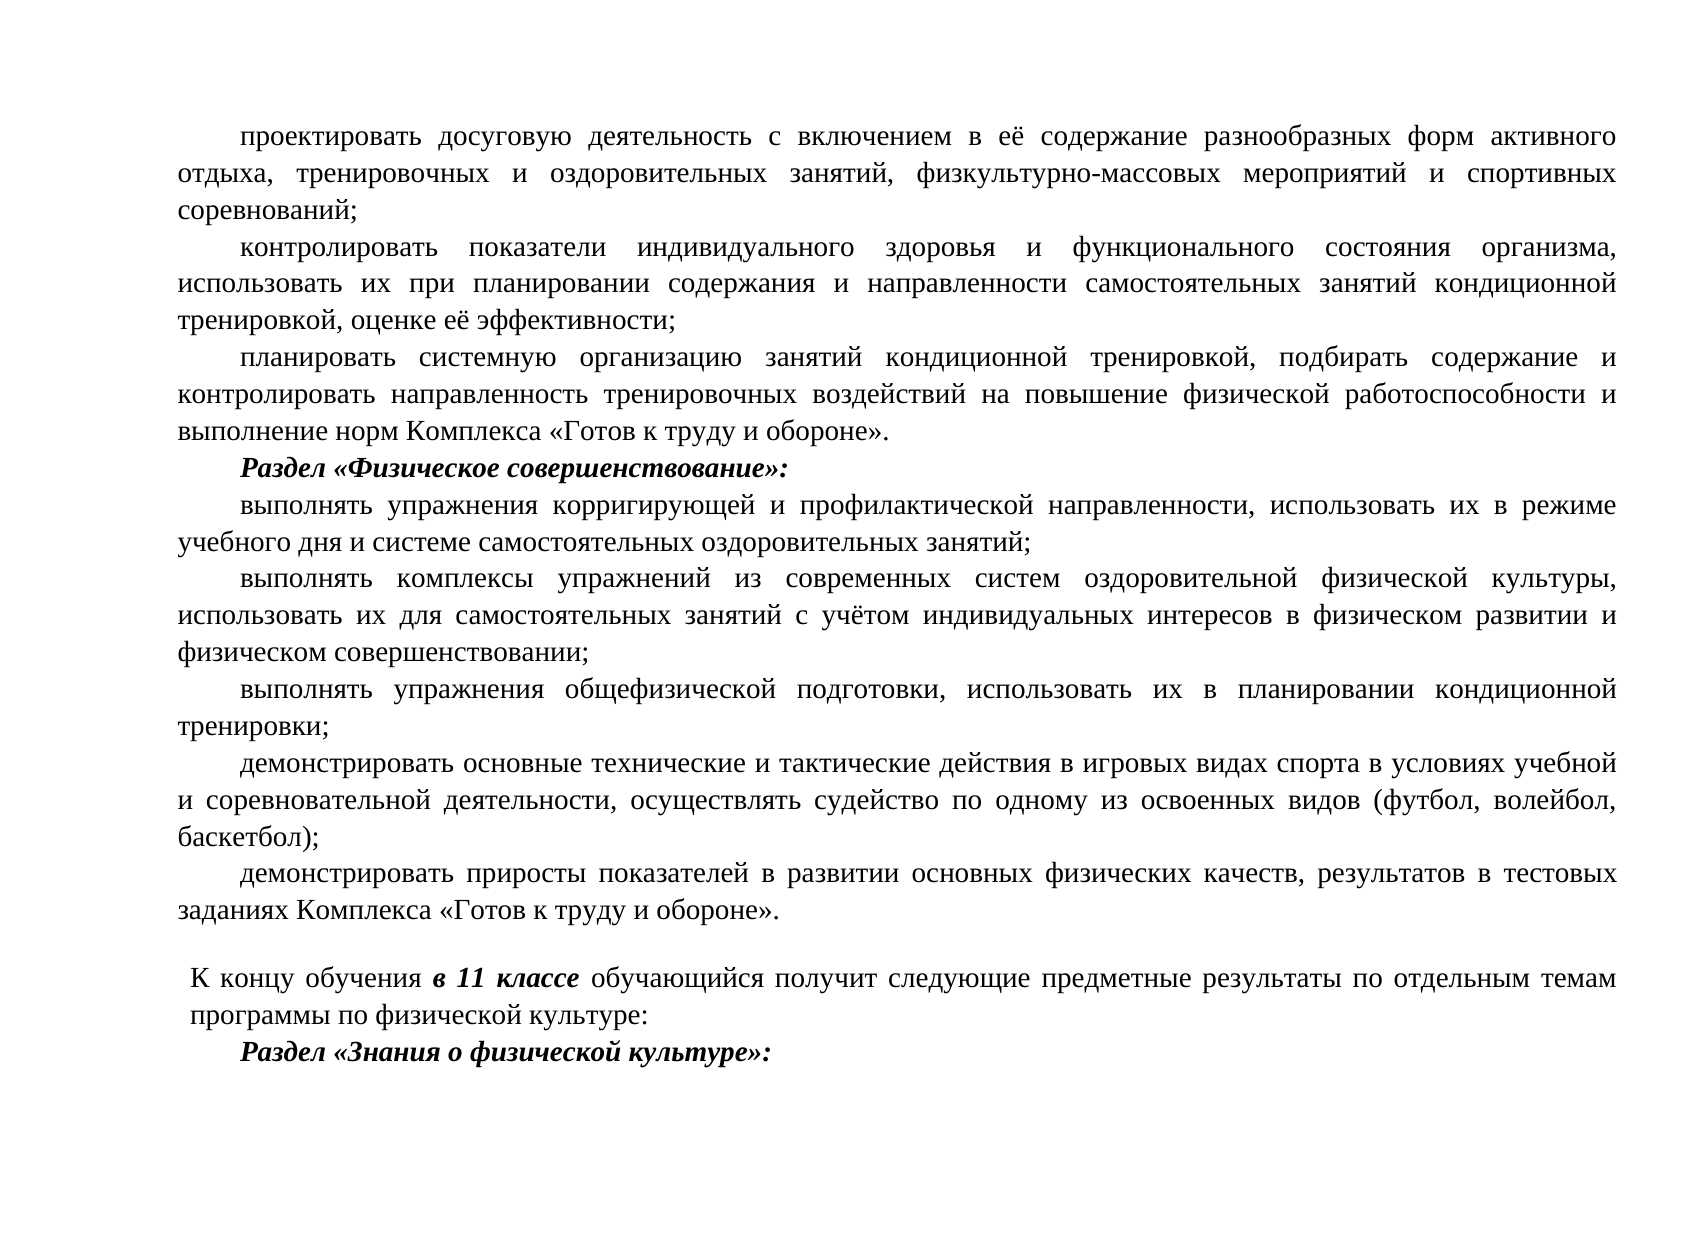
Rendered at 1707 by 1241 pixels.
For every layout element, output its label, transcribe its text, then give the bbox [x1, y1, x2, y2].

text К концу обучения в 11 классе обучающийся получит следующие предметные результаты по отдельным темам программы по физической культуре: [190, 960, 1618, 1031]
text проектировать досуговую деятельность с включением в её содержание разнообразных форм активного отдыха, тренировочных и оздоровительных занятий, физкультурно-массовых мероприятий и спортивных соревнований; [177, 118, 1618, 225]
text выполнять упражнения корригирующей и профилактической направленности, использовать их в режиме учебного дня и системе самостоятельных оздоровительных занятий; [177, 487, 1618, 557]
text демонстрировать основные технические и тактические действия в игровых видах спорта в условиях учебной и соревновательной деятельности, осуществлять судейство по одному из освоенных видов (футбол, волейбол, баскетбол); [177, 745, 1618, 852]
text контролировать показатели индивидуального здоровья и функционального состояния организма, использовать их при планировании содержания и направленности самостоятельных занятий кондиционной тренировкой, оценке её эффективности; [177, 229, 1618, 336]
text выполнять упражнения общефизической подготовки, использовать их в планировании кондиционной тренировки; [177, 671, 1618, 742]
text выполнять комплексы упражнений из современных систем оздоровительной физической культуры, использовать их для самостоятельных занятий с учётом индивидуальных интересов в физическом развитии и физическом совершенствовании; [177, 561, 1618, 668]
text планировать системную организацию занятий кондиционной тренировкой, подбирать содержание и контролировать направленность тренировочных воздействий на повышение физической работоспособности и выполнение норм Комплекса «Готов к труду и обороне». [177, 339, 1618, 447]
text Раздел «Знания о физической культуре»: [177, 1034, 1618, 1067]
text Раздел «Физическое совершенствование»: [177, 450, 1618, 483]
text демонстрировать приросты показателей в развитии основных физических качеств, результатов в тестовых заданиях Комплекса «Готов к труду и обороне». [177, 856, 1618, 926]
